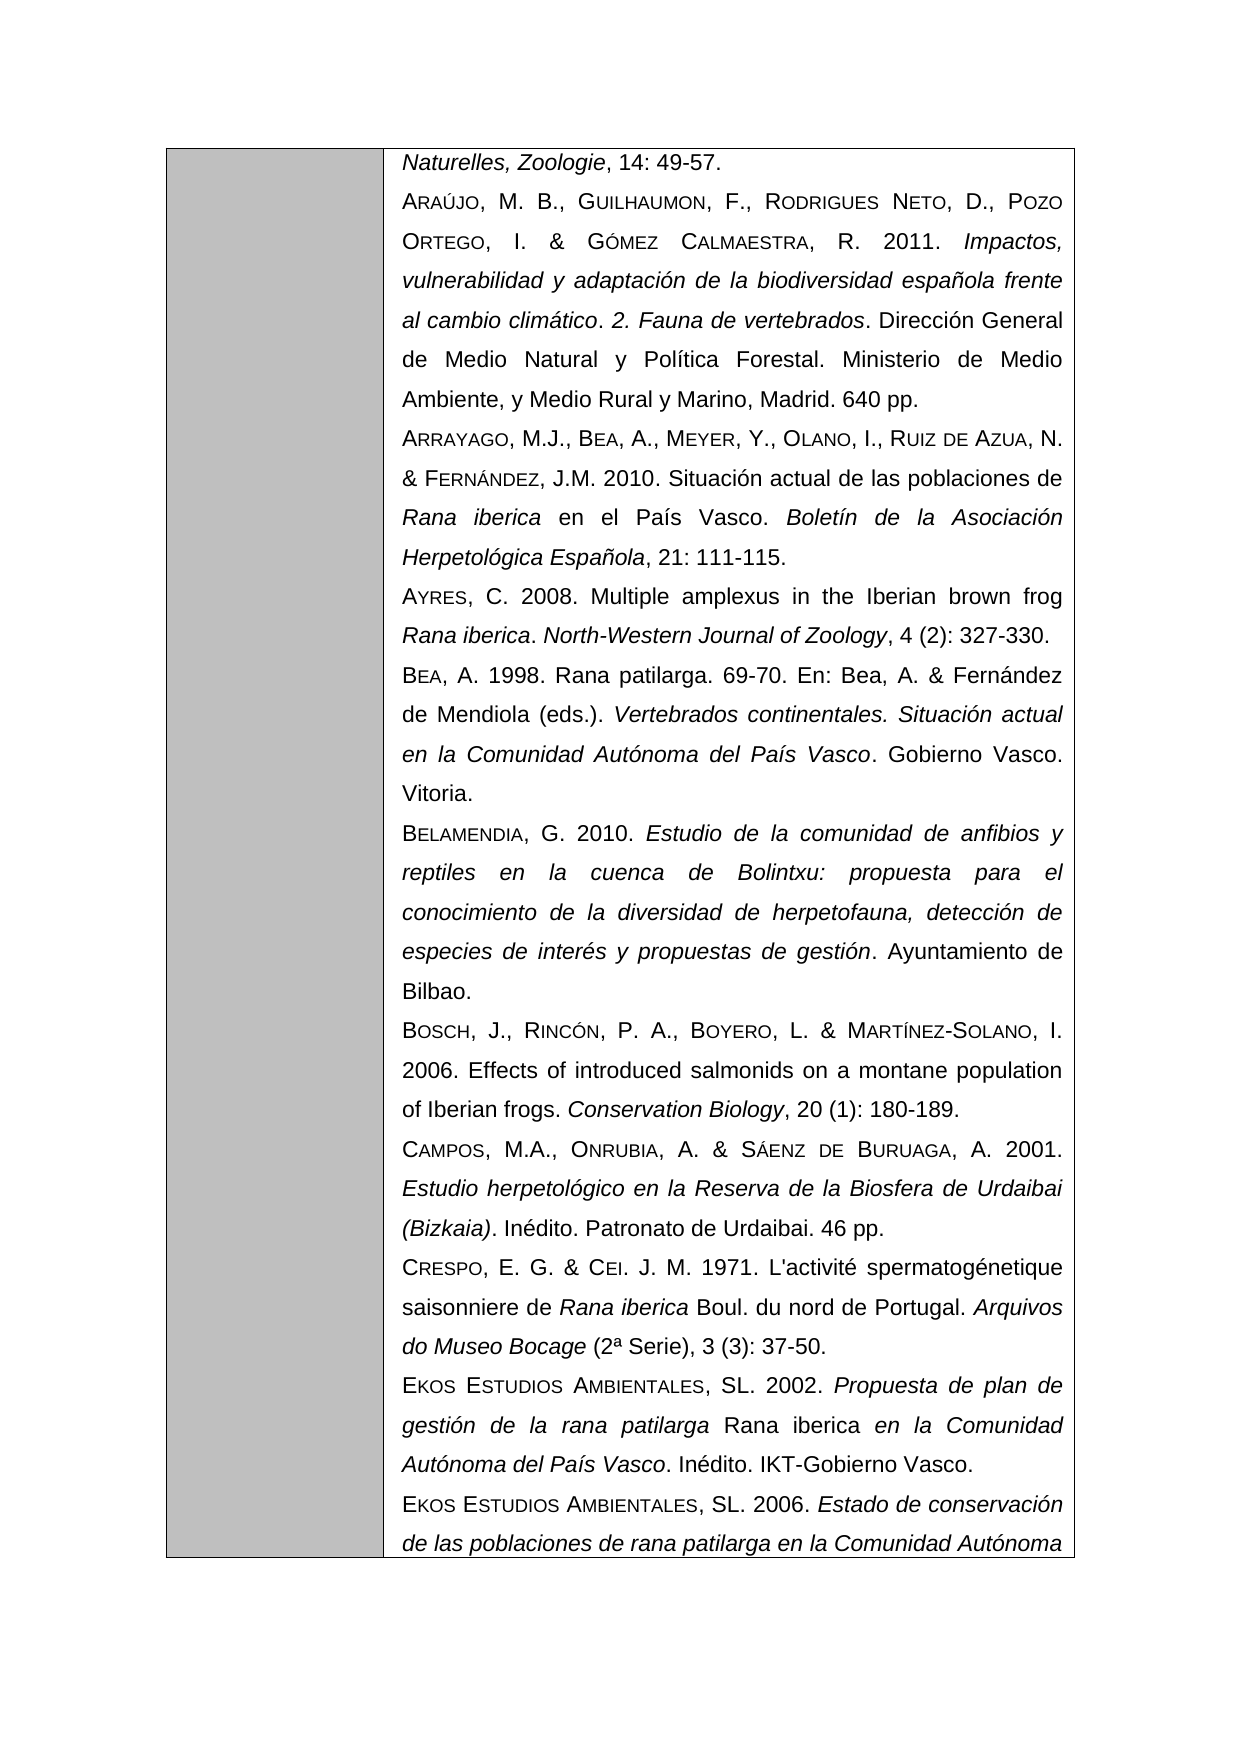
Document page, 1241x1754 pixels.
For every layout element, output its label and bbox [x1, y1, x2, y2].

table_cell [167, 149, 383, 1557]
table_cell [384, 149, 1074, 1557]
